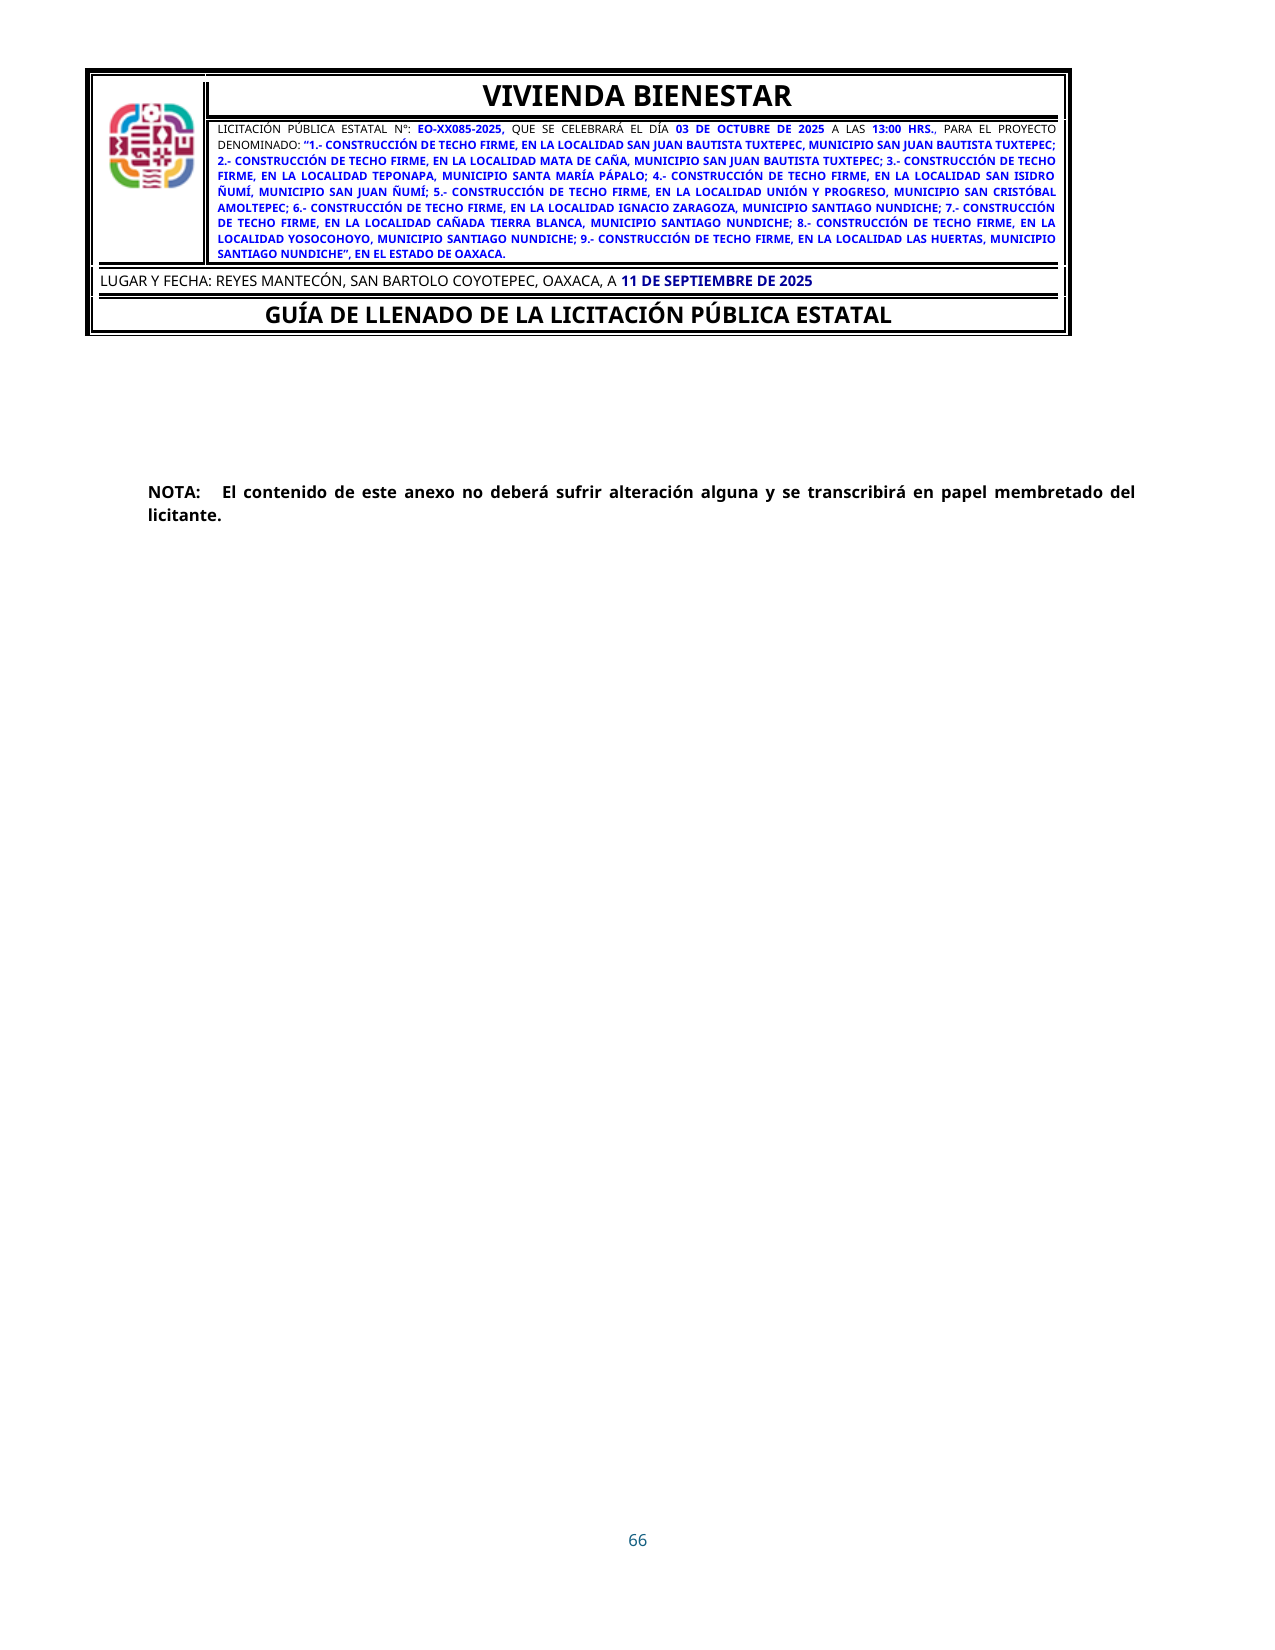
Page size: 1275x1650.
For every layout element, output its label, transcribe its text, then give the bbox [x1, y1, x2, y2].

picture [98, 95, 203, 194]
text NOTA: El contenido de este anexo no deberá sufrir alteración alguna y se transcribirá en papel membretado del licitante. [148, 481, 1137, 526]
